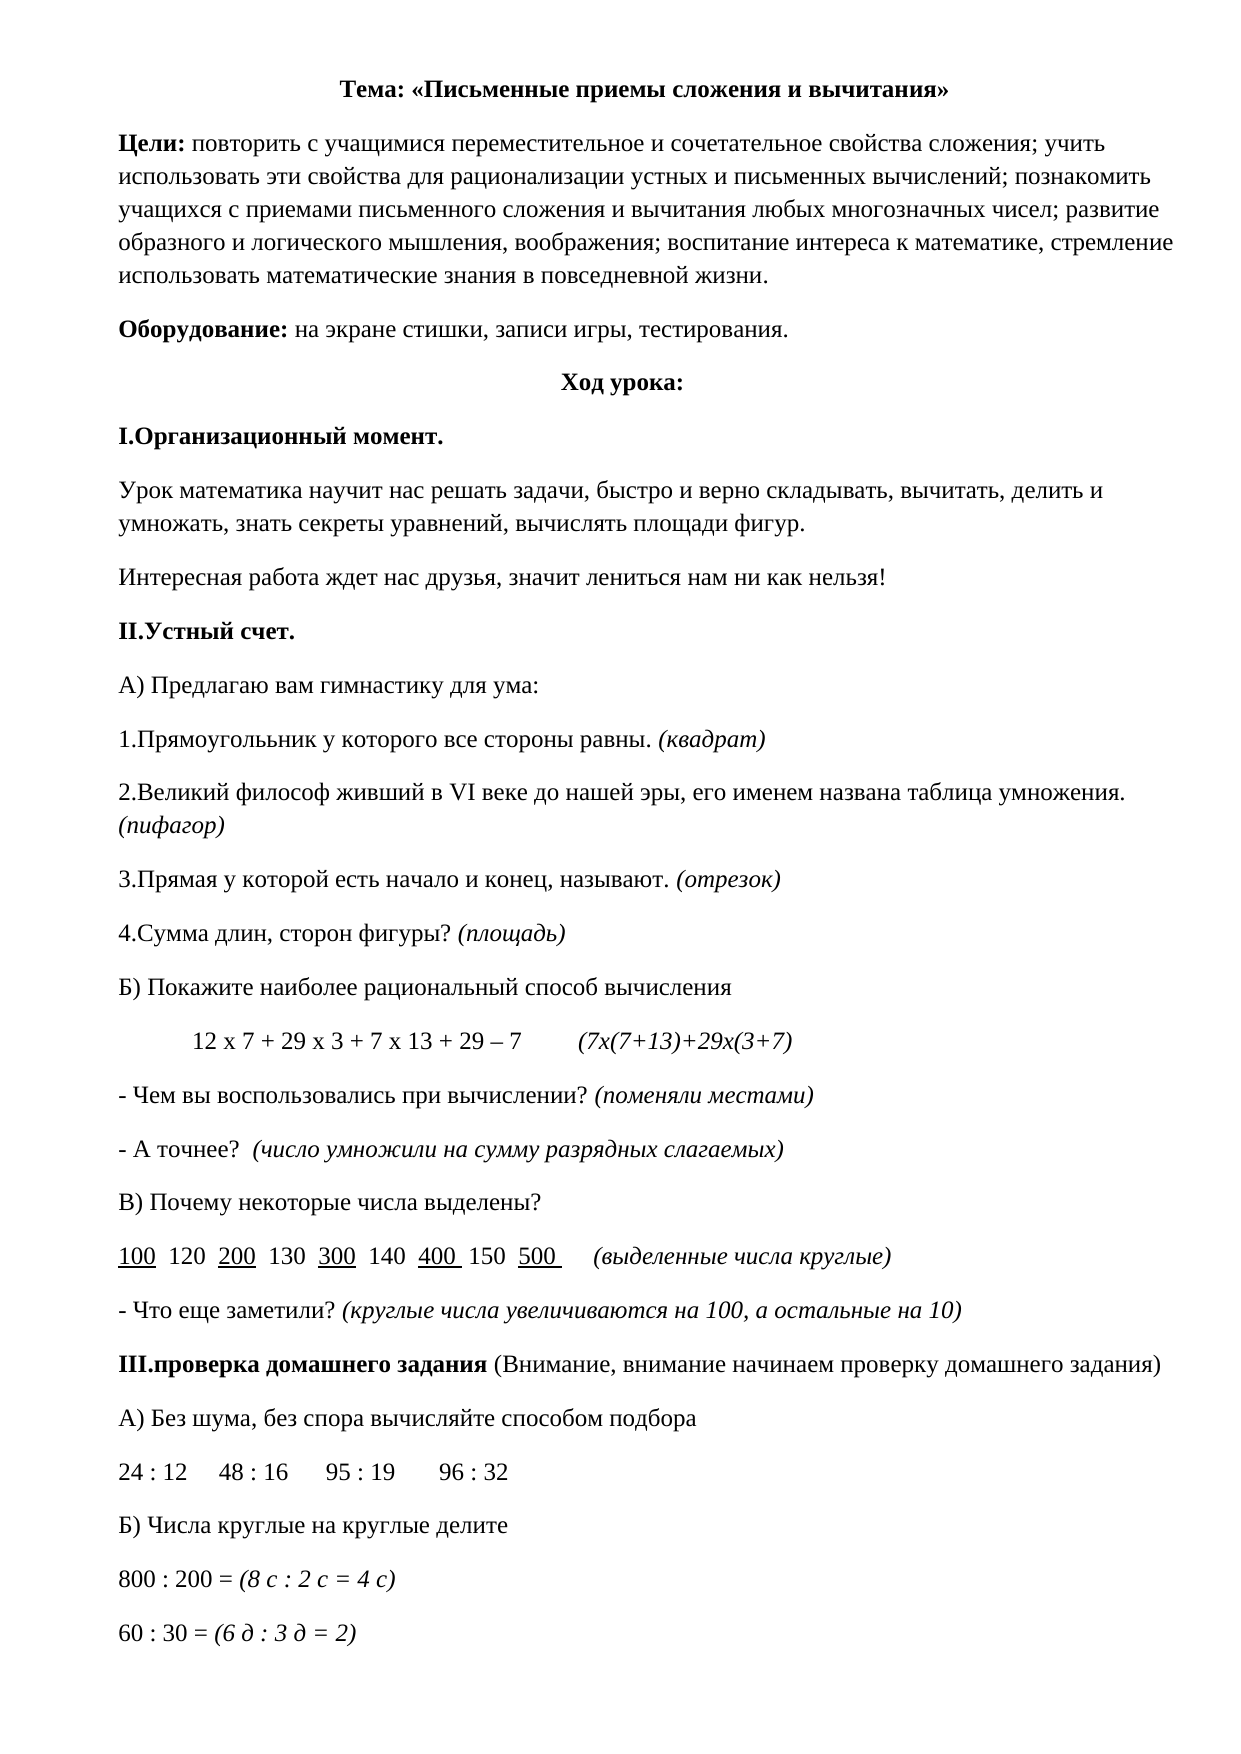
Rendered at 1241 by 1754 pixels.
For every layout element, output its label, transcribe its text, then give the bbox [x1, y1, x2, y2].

text 3.Прямая у которой есть начало и конец, называют. (отрезок) [118, 864, 1181, 893]
text Б) Числа круглые на круглые делите [118, 1511, 1181, 1539]
text Ход урока: [487, 367, 1181, 396]
text 800 : 200 = (8 с : 2 с = 4 с) [118, 1564, 1181, 1593]
text Интересная работа ждет нас друзья, значит лениться нам ни как нельзя! [118, 562, 1181, 591]
text А) Без шума, без спора вычисляйте способом подбора [118, 1403, 1181, 1432]
text Урок математика научит нас решать задачи, быстро и верно складывать, вычитать, делить и умножать, знать секреты уравнений, вычислять площади фигур. [118, 475, 1181, 537]
text 4.Сумма длин, сторон фигуры? (площадь) [118, 918, 1181, 947]
text А) Предлагаю вам гимнастику для ума: [118, 670, 1181, 698]
text - Что еще заметили? (круглые числа увеличиваются на 100, а остальные на 10) [118, 1295, 1181, 1324]
text - А точнее? (число умножили на сумму разрядных слагаемых) [118, 1134, 1181, 1162]
text 2.Великий философ живший в VI веке до нашей эры, его именем названа таблица умножения. (пифагор) [118, 777, 1181, 839]
text Б) Покажите наиболее рациональный способ вычисления [118, 972, 1181, 1001]
text 24 : 12 48 : 16 95 : 19 96 : 32 [118, 1457, 1181, 1486]
text II.Устный счет. [118, 616, 1181, 645]
text Оборудование: на экране стишки, записи игры, тестирования. [118, 314, 1181, 342]
text 100 120 200 130 300 140 400 150 500 (выделенные числа круглые) [118, 1241, 1181, 1270]
text III.проверка домашнего задания (Внимание, внимание начинаем проверку домашнего задания) [118, 1349, 1181, 1378]
text 1.Прямоуголььник у которого все стороны равны. (квадрат) [118, 724, 1181, 752]
text I.Организационный момент. [118, 421, 1181, 450]
text 60 : 30 = (6 д : 3 д = 2) [118, 1618, 1181, 1647]
text 12 х 7 + 29 х 3 + 7 х 13 + 29 – 7 (7х(7+13)+29х(3+7) [118, 1026, 1181, 1055]
text В) Почему некоторые числа выделены? [118, 1187, 1181, 1216]
text - Чем вы воспользовались при вычислении? (поменяли местами) [118, 1080, 1181, 1108]
text Цели: повторить с учащимися переместительное и сочетательное свойства сложения; учить использовать эти свойства для рационализации устных и письменных вычислений; познакомить учащихся с приемами письменного сложения и вычитания любых многозначных чисел; развитие образного и логического мышления, воображения; воспитание интереса к математике, стремление использовать математические знания в повседневной жизни. [118, 128, 1181, 288]
text Тема: «Письменные приемы сложения и вычитания» [118, 74, 1181, 103]
